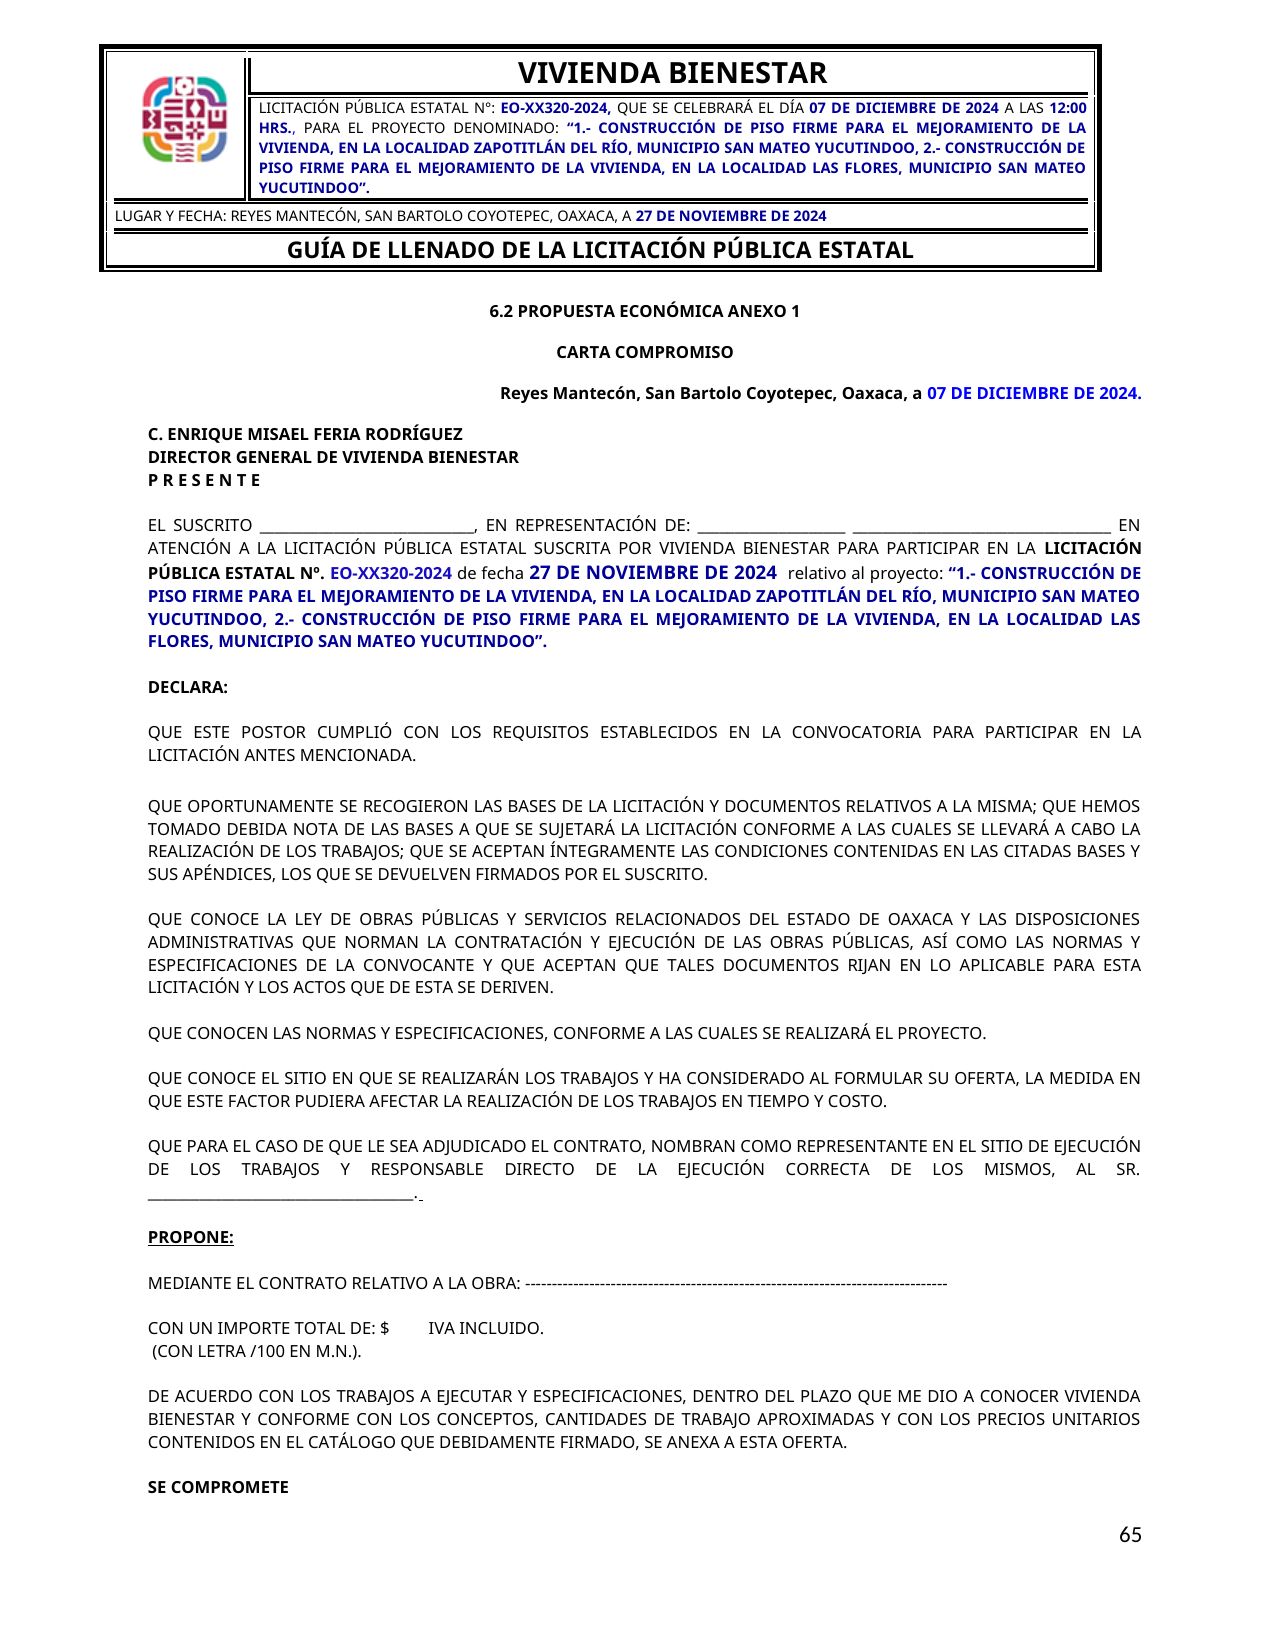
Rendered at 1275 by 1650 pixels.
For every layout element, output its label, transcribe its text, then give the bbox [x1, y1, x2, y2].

text QUE CONOCEN LAS NORMAS Y ESPECIFICACIONES, CONFORME A LAS CUALES SE REALIZARÁ EL PROYECTO. [148, 1021, 1142, 1044]
text QUE CONOCE LA LEY DE OBRAS PÚBLICAS Y SERVICIOS RELACIONADOS DEL ESTADO DE OAXACA Y LAS DISPOSICIONES ADMINISTRATIVAS QUE NORMAN LA CONTRATACIÓN Y EJECUCIÓN DE LAS OBRAS PÚBLICAS, ASÍ COMO LAS NORMAS Y ESPECIFICACIONES DE LA CONVOCANTE Y QUE ACEPTAN QUE TALES DOCUMENTOS RIJAN EN LO APLICABLE PARA ESTA LICITACIÓN Y LOS ACTOS QUE DE ESTA SE DERIVEN. [148, 908, 1142, 999]
text PROPONE: [148, 1226, 1142, 1248]
text 6.2 PROPUESTA ECONÓMICA ANEXO 1 [148, 299, 1142, 322]
list EL SUSCRITO _____________________________, EN REPRESENTACIÓN DE: ____________________ ___________________________________ EN ATENCIÓN A LA LICITACIÓN PÚBLICA ESTATAL SUSCRITA POR VIVIENDA BIENESTAR PARA PARTICIPAR EN LA LICITACIÓN PÚBLICA ESTATAL Nº. EO-XX320-2024 de fecha 27 DE NOVIEMBRE DE 2024 relativo al proyecto: “1.- CONSTRUCCIÓN DE PISO FIRME PARA EL MEJORAMIENTO DE LA VIVIENDA, EN LA LOCALIDAD ZAPOTITLÁN DEL RÍO, MUNICIPIO SAN MATEO YUCUTINDOO, 2.- CONSTRUCCIÓN DE PISO FIRME PARA EL MEJORAMIENTO DE LA VIVIENDA, EN LA LOCALIDAD LAS FLORES, MUNICIPIO SAN MATEO YUCUTINDOO”. [148, 514, 1142, 653]
picture [131, 68, 238, 168]
text DIRECTOR GENERAL DE VIVIENDA BIENESTAR [148, 446, 1142, 468]
text QUE CONOCE EL SITIO EN QUE SE REALIZARÁN LOS TRABAJOS Y HA CONSIDERADO AL FORMULAR SU OFERTA, LA MEDIDA EN QUE ESTE FACTOR PUDIERA AFECTAR LA REALIZACIÓN DE LOS TRABAJOS EN TIEMPO Y COSTO. [148, 1067, 1142, 1112]
text CARTA COMPROMISO [148, 341, 1142, 363]
text Reyes Mantecón, San Bartolo Coyotepec, Oaxaca, a 07 DE DICIEMBRE DE 2024. [148, 382, 1142, 404]
text QUE PARA EL CASO DE QUE LE SEA ADJUDICADO EL CONTRATO, NOMBRAN COMO REPRESENTANTE EN EL SITIO DE EJECUCIÓN DE LOS TRABAJOS Y RESPONSABLE DIRECTO DE LA EJECUCIÓN CORRECTA DE LOS MISMOS, AL SR. ____________________________________. [148, 1135, 1142, 1203]
text P R E S E N T E [148, 468, 1142, 491]
text C. ENRIQUE MISAEL FERIA RODRÍGUEZ [148, 423, 1142, 446]
text QUE OPORTUNAMENTE SE RECOGIERON LAS BASES DE LA LICITACIÓN Y DOCUMENTOS RELATIVOS A LA MISMA; QUE HEMOS TOMADO DEBIDA NOTA DE LAS BASES A QUE SE SUJETARÁ LA LICITACIÓN CONFORME A LAS CUALES SE LLEVARÁ A CABO LA REALIZACIÓN DE LOS TRABAJOS; QUE SE ACEPTAN ÍNTEGRAMENTE LAS CONDICIONES CONTENIDAS EN LAS CITADAS BASES Y SUS APÉNDICES, LOS QUE SE DEVUELVEN FIRMADOS POR EL SUSCRITO. [148, 794, 1142, 885]
text SE COMPROMETE [148, 1476, 1142, 1498]
text DECLARA: [148, 676, 1142, 698]
text QUE ESTE POSTOR CUMPLIÓ CON LOS REQUISITOS ESTABLECIDOS EN LA CONVOCATORIA PARA PARTICIPAR EN LA LICITACIÓN ANTES MENCIONADA. [148, 721, 1142, 766]
text CON UN IMPORTE TOTAL DE: $ IVA INCLUIDO. [148, 1317, 1142, 1339]
text MEDIANTE EL CONTRATO RELATIVO A LA OBRA: ------------------------------------------------------------------------------- [148, 1271, 1142, 1294]
text (CON LETRA /100 EN M.N.). [148, 1339, 1142, 1362]
text DE ACUERDO CON LOS TRABAJOS A EJECUTAR Y ESPECIFICACIONES, DENTRO DEL PLAZO QUE ME DIO A CONOCER VIVIENDA BIENESTAR Y CONFORME CON LOS CONCEPTOS, CANTIDADES DE TRABAJO APROXIMADAS Y CON LOS PRECIOS UNITARIOS CONTENIDOS EN EL CATÁLOGO QUE DEBIDAMENTE FIRMADO, SE ANEXA A ESTA OFERTA. [148, 1385, 1142, 1453]
